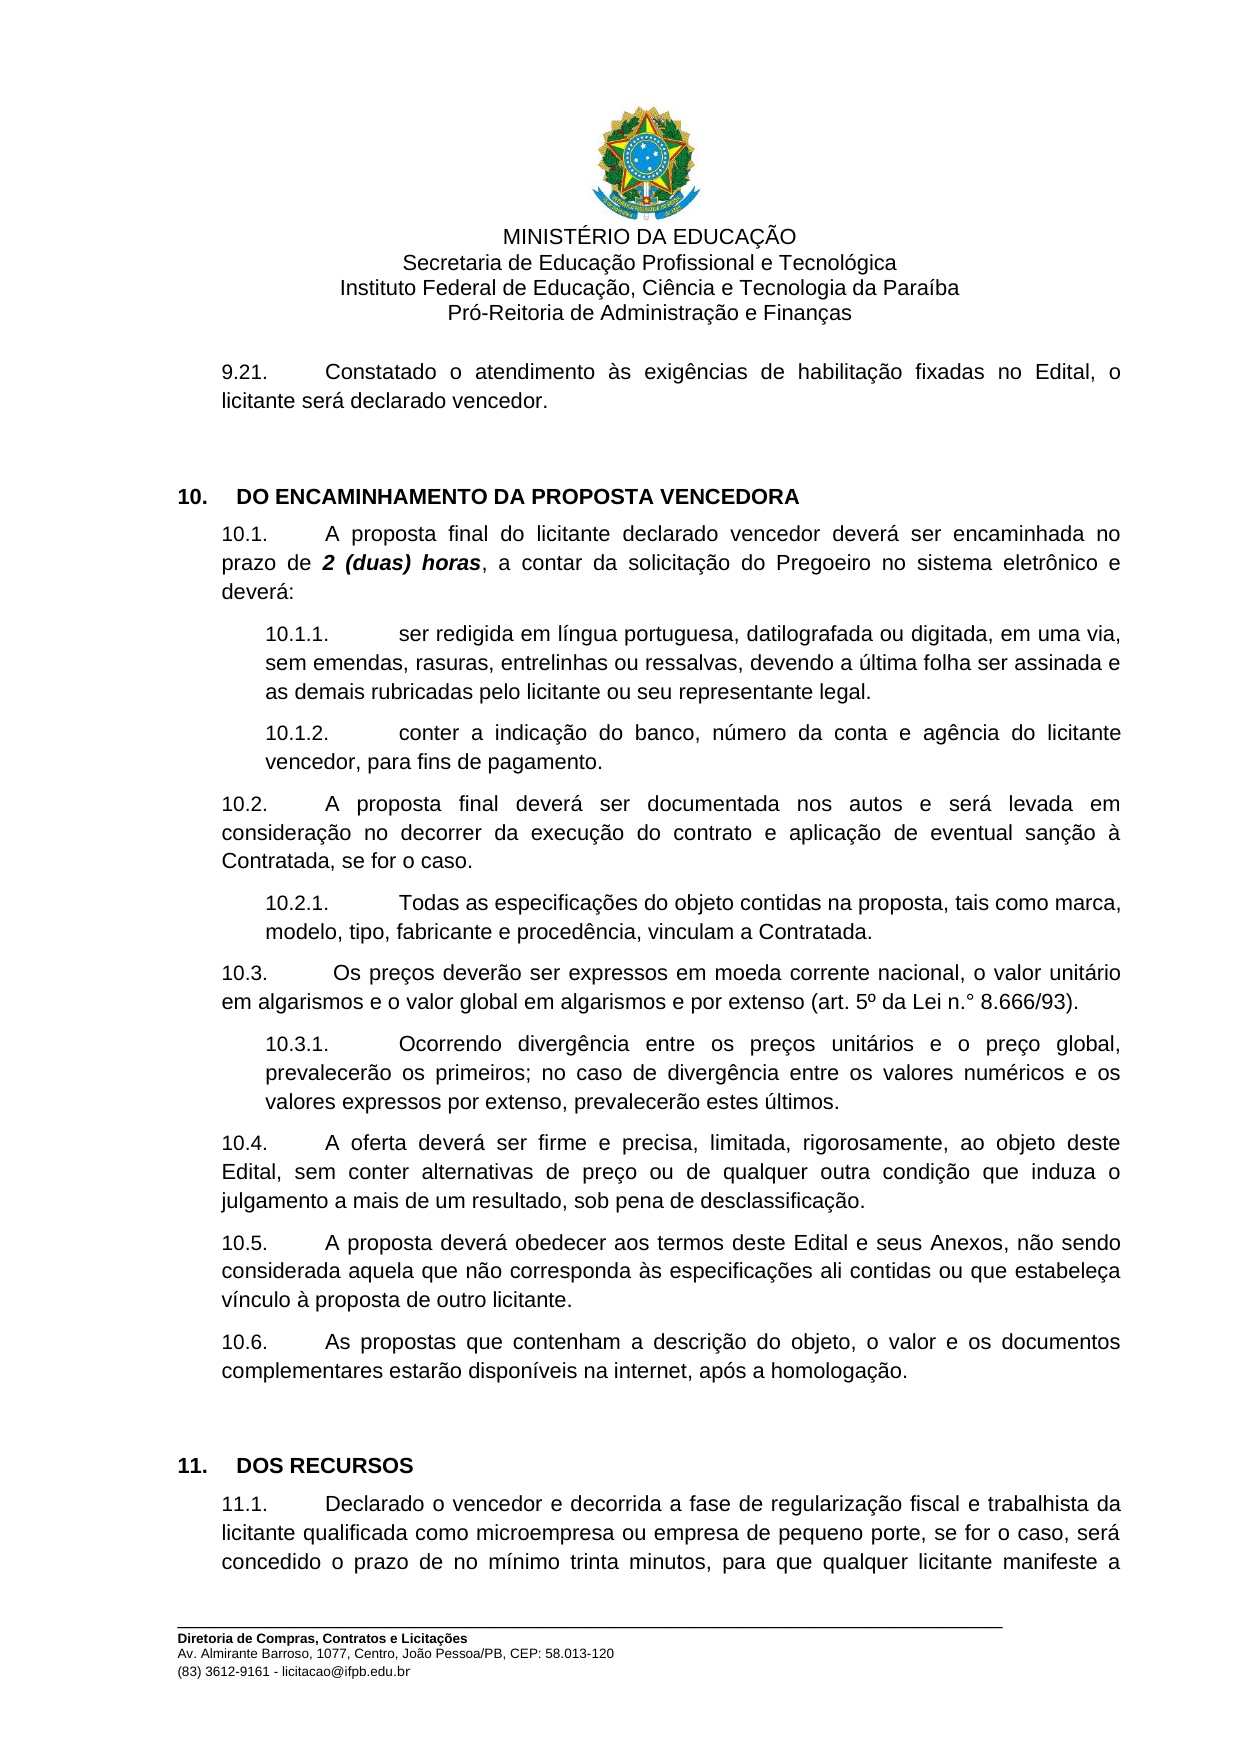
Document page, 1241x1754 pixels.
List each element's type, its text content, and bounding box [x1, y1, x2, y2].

list Ocorrendo divergência entre os preços unitários e o preço global, prevalecerão os primeiros; no caso de divergência entre os valores numéricos e os valores expressos por extenso, prevalecerão estes últimos. [265, 1031, 1122, 1114]
list Constatado o atendimento às exigências de habilitação fixadas no Edital, o licitante será declarado vencedor. [221, 359, 1122, 413]
list ser redigida em língua portuguesa, datilografada ou digitada, em uma via, sem emendas, rasuras, entrelinhas ou ressalvas, devendo a última folha ser assinada e as demais rubricadas pelo licitante ou seu representante legal. [265, 621, 1122, 704]
list Todas as especificações do objeto contidas na proposta, tais como marca, modelo, tipo, fabricante e procedência, vinculam a Contratada. [265, 890, 1122, 944]
list Os preços deverão ser expressos em moeda corrente nacional, o valor unitário em algarismos e o valor global em algarismos e por extenso (art. 5º da Lei n.° 8.666/93). [221, 960, 1122, 1014]
list A proposta deverá obedecer aos termos deste Edital e seus Anexos, não sendo considerada aquela que não corresponda às especificações ali contidas ou que estabeleça vínculo à proposta de outro licitante. [221, 1229, 1122, 1312]
picture [588, 103, 704, 223]
text DO ENCAMINHAMENTO DA PROPOSTA VENCEDORA [177, 483, 1122, 509]
list As propostas que contenham a descrição do objeto, o valor e os documentos complementares estarão disponíveis na internet, após a homologação. [221, 1329, 1122, 1383]
text DOS RECURSOS [177, 1453, 1122, 1478]
list A proposta final do licitante declarado vencedor deverá ser encaminhada no prazo de 2 (duas) horas, a contar da solicitação do Pregoeiro no sistema eletrônico e deverá: [221, 521, 1122, 604]
list A oferta deverá ser firme e precisa, limitada, rigorosamente, ao objeto deste Edital, sem conter alternativas de preço ou de qualquer outra condição que induza o julgamento a mais de um resultado, sob pena de desclassificação. [221, 1130, 1122, 1213]
list conter a indicação do banco, número da conta e agência do licitante vencedor, para fins de pagamento. [265, 720, 1122, 774]
list A proposta final deverá ser documentada nos autos e será levada em consideração no decorrer da execução do contrato e aplicação de eventual sanção à Contratada, se for o caso. [221, 790, 1122, 873]
